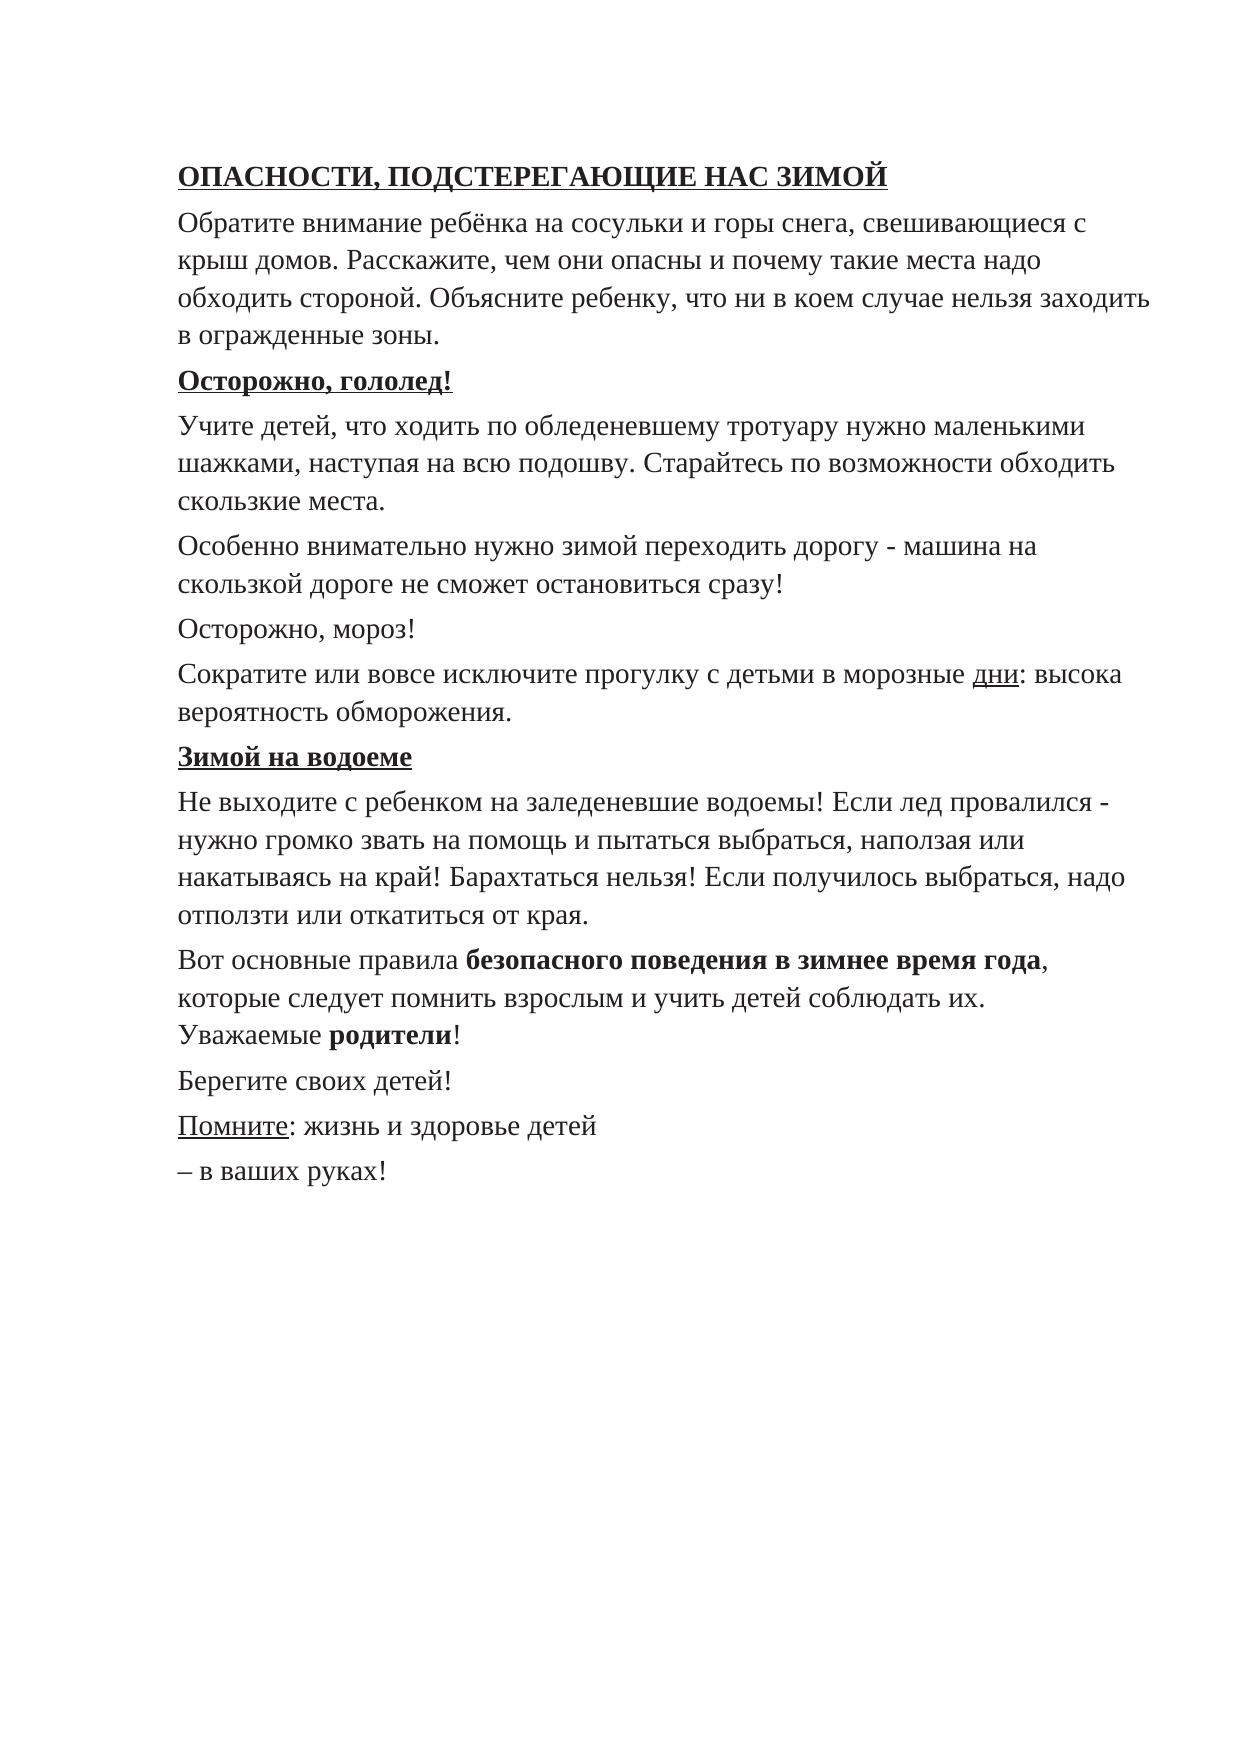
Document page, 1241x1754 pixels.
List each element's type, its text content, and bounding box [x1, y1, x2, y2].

text Осторожно, гололед! [177, 359, 1152, 396]
text Особенно внимательно нужно зимой переходить дорогу - машина на скользкой дороге не сможет остановиться сразу! [177, 524, 1152, 599]
text Зимой на водоеме [177, 735, 1152, 773]
text Учите детей, что ходить по обледеневшему тротуару нужно маленькими шажками, наступая на всю подошву. Старайтесь по возможности обходить скользкие места. [177, 404, 1152, 517]
text Уважаемые родители! [177, 1013, 1152, 1051]
text Помните: жизнь и здоровье детей [177, 1104, 1152, 1142]
text Не выходите с ребенком на заледеневшие водоемы! Если лед провалился - нужно громко звать на помощь и пытаться выбраться, наползая или накатываясь на край! Барахтаться нельзя! Если получилось выбраться, надо отползти или откатиться от края. [177, 781, 1152, 931]
text – в ваших руках! [177, 1149, 1152, 1187]
text Вот основные правила безопасного поведения в зимнее время года, которые следует помнить взрослым и учить детей соблюдать их. [177, 938, 1152, 1013]
text ОПАСНОСТИ, ПОДСТЕРЕГАЮЩИЕ НАС ЗИМОЙ [177, 156, 1152, 193]
text Берегите своих детей! [177, 1059, 1152, 1096]
text Обратите внимание ребёнка на сосульки и горы снега, свешивающиеся с крыш домов. Расскажите, чем они опасны и почему такие места надо обходить стороной. Объясните ребенку, что ни в коем случае нельзя заходить в огражденные зоны. [177, 201, 1152, 351]
text Осторожно, мороз! [177, 607, 1152, 645]
text Сократите или вовсе исключите прогулку с детьми в морозные дни: высока вероятность обморожения. [177, 652, 1152, 727]
